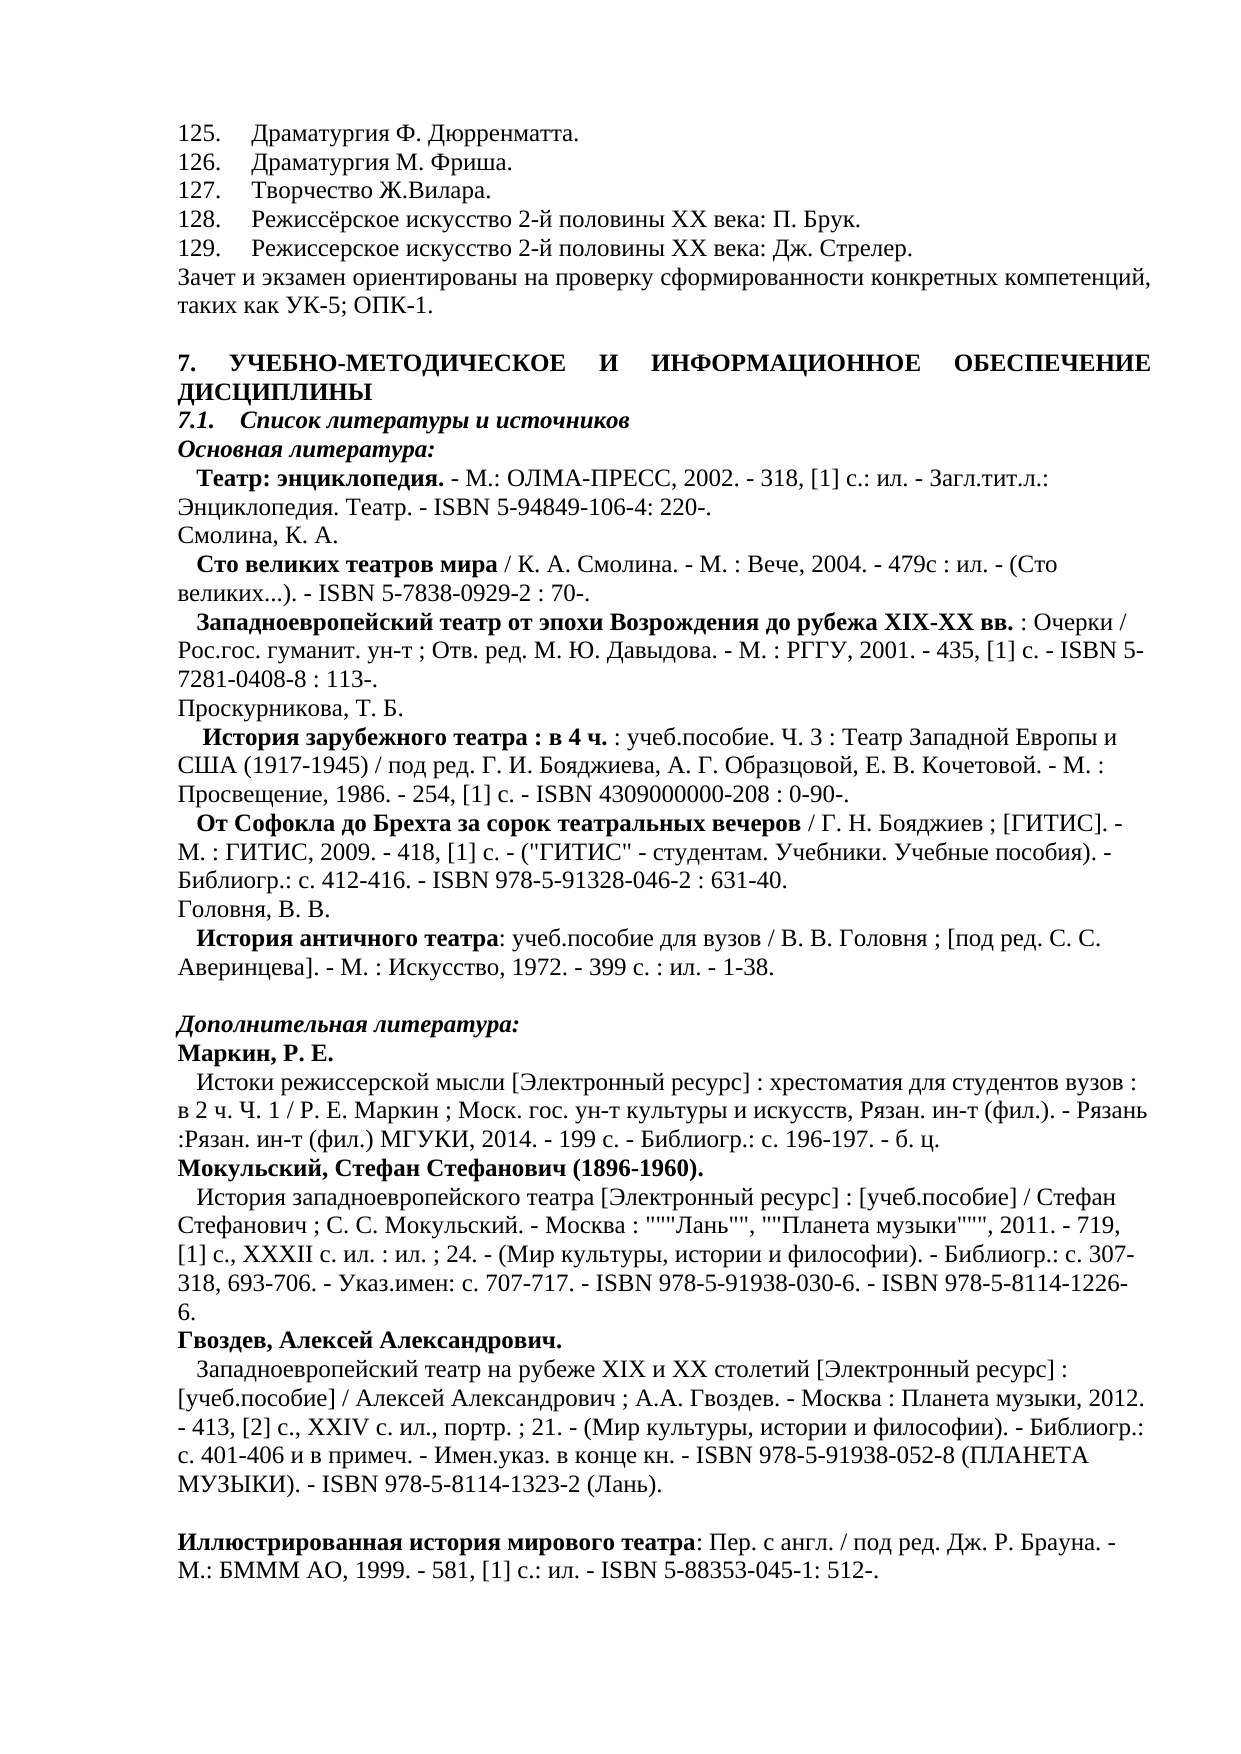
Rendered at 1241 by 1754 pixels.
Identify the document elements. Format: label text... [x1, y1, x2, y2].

text 129. Режиссерское искусство 2-й половины ХХ века: Дж. Стрелер. [177, 233, 1152, 262]
text История зарубежного театра : в 4 ч. : учеб.пособие. Ч. 3 : Театр Западной Европы и США (1917-1945) / под ред. Г. И. Бояджиева, А. Г. Образцовой, Е. В. Кочетовой. - М. : Просвещение, 1986. - 254, [1] с. - ISBN 4309000000-208 : 0-90-. [177, 722, 1152, 808]
text Гвоздев, Алексей Александрович. Западноевропейский театр на рубеже XIX и XX столетий [Электронный ресурс] : [учеб.пособие] / Алексей Александрович ; А.А. Гвоздев. - Москва : Планета музыки, 2012. - 413, [2] с., XXIV c. ил., портр. ; 21. - (Мир культуры, истории и философии). - Библиогр.: с. 401-406 и в примеч. - Имен.указ. в конце кн. - ISBN 978-5-91938-052-8 (ПЛАНЕТА МУЗЫКИ). - ISBN 978-5-8114-1323-2 (Лань). [177, 1326, 1152, 1498]
text Иллюстрированная история мирового театра: Пер. с англ. / под ред. Дж. Р. Брауна. - М.: БМММ АО, 1999. - 581, [1] с.: ил. - ISBN 5-88353-045-1: 512-. [177, 1527, 1152, 1584]
text Проскурникова, Т. Б. [177, 693, 1152, 722]
text Зачет и экзамен ориентированы на проверку сформированности конкретных компетенций, таких как УК-5; ОПК-1. [177, 262, 1152, 319]
text История античного театра: учеб.пособие для вузов / В. В. Головня ; [под ред. С. С. Аверинцева]. - М. : Искусство, 1972. - 399 с. : ил. - 1-38. [177, 923, 1152, 981]
text Головня, В. В. [177, 894, 1152, 923]
text 7.1. Список литературы и источников [177, 406, 1152, 434]
text 128. Режиссёрское искусство 2-й половины ХХ века: П. Брук. [177, 204, 1152, 233]
text 125. Драматургия Ф. Дюрренматта. [177, 118, 1152, 147]
text 7. УЧЕБНО-МЕТОДИЧЕСКОЕ И ИНФОРМАЦИОННОЕ ОБЕСПЕЧЕНИЕ ДИСЦИПЛИНЫ [177, 348, 1152, 406]
text Сто великих театров мира / К. А. Смолина. - М. : Вече, 2004. - 479с : ил. - (Сто великих...). - ISBN 5-7838-0929-2 : 70-. [177, 549, 1152, 607]
text Мокульский, Стефан Стефанович (1896-1960). История западноевропейского театра [Электронный ресурс] : [учеб.пособие] / Стефан Стефанович ; С. С. Мокульский. - Москва : """Лань"", ""Планета музыки""", 2011. - 719, [1] с., XXXII с. ил. : ил. ; 24. - (Мир культуры, истории и философии). - Библиогр.: с. 307-318, 693-706. - Указ.имен: с. 707-717. - ISBN 978-5-91938-030-6. - ISBN 978-5-8114-1226-6. [177, 1153, 1152, 1326]
text От Софокла до Брехта за сорок театральных вечеров / Г. Н. Бояджиев ; [ГИТИС]. - М. : ГИТИС, 2009. - 418, [1] с. - ("ГИТИС" - студентам. Учебники. Учебные пособия). - Библиогр.: с. 412-416. - ISBN 978-5-91328-046-2 : 631-40. [177, 808, 1152, 894]
text 126. Драматургия М. Фриша. [177, 147, 1152, 176]
text Дополнительная литература: [177, 1009, 1152, 1038]
text Смолина, К. А. [177, 521, 1152, 549]
text Основная литература: [177, 434, 1152, 463]
text 127. Творчество Ж.Вилара. [177, 176, 1152, 204]
text Маркин, Р. Е. Истоки режиссерской мысли [Электронный ресурс] : хрестоматия для студентов вузов : в 2 ч. Ч. 1 / Р. Е. Маркин ; Моск. гос. ун-т культуры и искусств, Рязан. ин-т (фил.). - Рязань :Рязан. ин-т (фил.) МГУКИ, 2014. - 199 с. - Библиогр.: с. 196-197. - б. ц. [177, 1038, 1152, 1153]
text Западноевропейский театр от эпохи Возрождения до рубежа ХIХ-ХХ вв. : Очерки / Рос.гос. гуманит. ун-т ; Отв. ред. М. Ю. Давыдова. - М. : РГГУ, 2001. - 435, [1] с. - ISBN 5-7281-0408-8 : 113-. [177, 607, 1152, 693]
text Театр: энциклопедия. - М.: ОЛМА-ПРЕСС, 2002. - 318, [1] с.: ил. - Загл.тит.л.: Энциклопедия. Театр. - ISBN 5-94849-106-4: 220-. [177, 463, 1152, 521]
